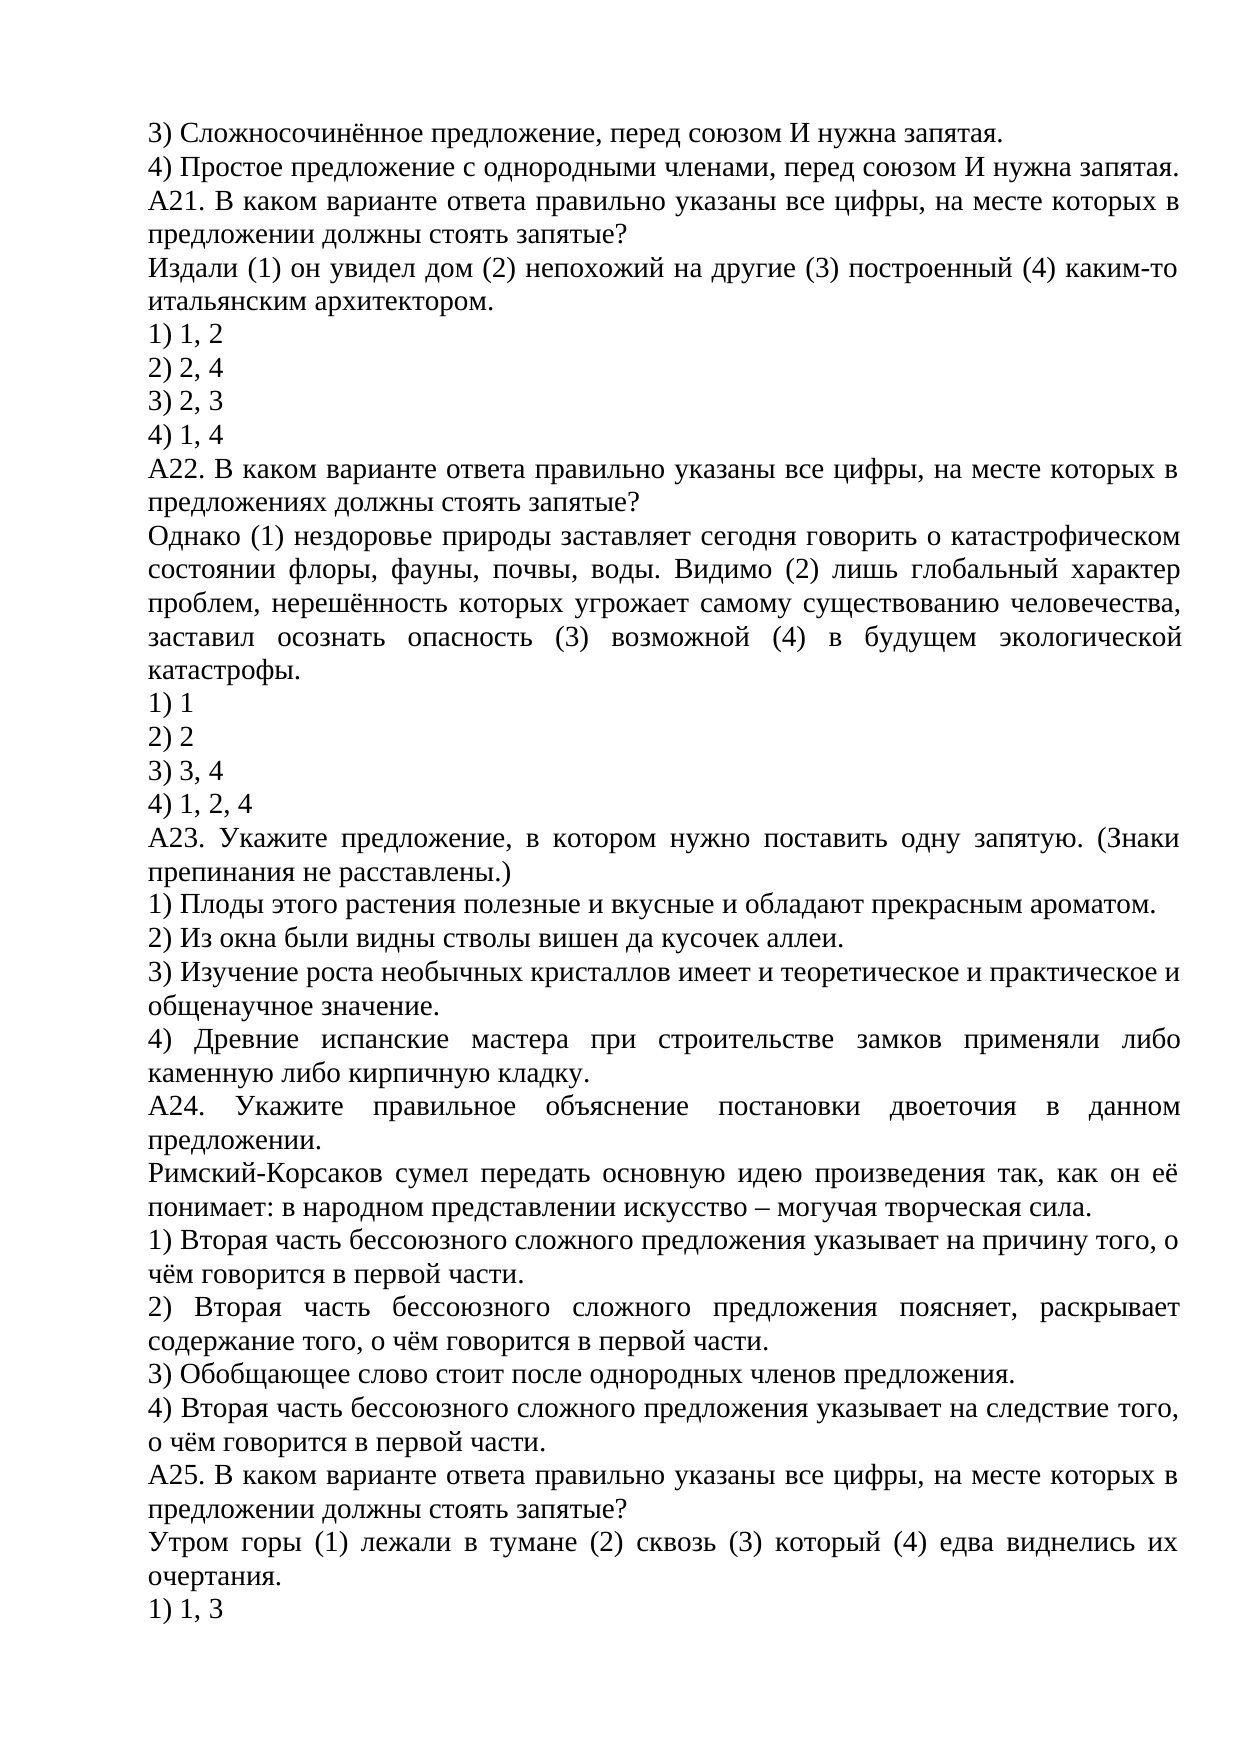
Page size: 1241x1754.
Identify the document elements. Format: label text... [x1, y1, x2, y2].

list Сложносочинённое предложение, перед союзом И нужна запятая. [148, 115, 1205, 149]
text Издали (1) он увидел дом (2) непохожий на другие (3) построенный (4) каким-то итальянским архитектором. [148, 250, 1205, 317]
list Вторая часть бессоюзного сложного предложения поясняет, раскрывает содержание того, о чём говорится в первой части. [148, 1289, 1181, 1357]
text A25. В каком варианте ответа правильно указаны все цифры, на месте которых в предложении должны стоять запятые? [148, 1457, 1205, 1524]
text Утром горы (1) лежали в тумане (2) сквозь (3) который (4) едва виднелись их очертания. [148, 1524, 1205, 1591]
text 1) 1, 3 [148, 1591, 1205, 1625]
list Из окна были видны стволы вишен да кусочек аллеи. [148, 921, 1205, 954]
text A23. Укажите предложение, в котором нужно поставить одну запятую. (Знаки препинания не расставлены.) [148, 820, 1181, 887]
list Вторая часть бессоюзного сложного предложения указывает на следствие того, о чём говорится в первой части. [148, 1390, 1182, 1457]
text A24. Укажите правильное объяснение постановки двоеточия в данном предложении. [148, 1088, 1181, 1155]
text 4) 1, 4 [148, 417, 1205, 451]
text 3) 2, 3 [148, 384, 1205, 417]
list Простое предложение с однородными членами, перед союзом И нужна запятая. A21. В каком варианте ответа правильно указаны все цифры, на месте которых в предложении должны стоять запятые? [148, 149, 1181, 250]
text 2) 2, 4 [148, 350, 1205, 384]
list Плоды этого растения полезные и вкусные и обладают прекрасным ароматом. [148, 887, 1205, 921]
text Однако (1) нездоровье природы заставляет сегодня говорить о катастрофическом состоянии флоры, фауны, почвы, воды. Видимо (2) лишь глобальный характер проблем, нерешённость которых угрожает самому существованию человечества, заставил осознать опасность (3) возможной (4) в будущем экологической катастрофы. [148, 518, 1182, 686]
list Древние испанские мастера при строительстве замков применяли либо каменную либо кирпичную кладку. [148, 1021, 1181, 1088]
list Изучение роста необычных кристаллов имеет и теоретическое и практическое и общенаучное значение. [148, 954, 1181, 1021]
list Обобщающее слово стоит после однородных членов предложения. [148, 1357, 1205, 1390]
text 1) 1, 2 [148, 317, 1205, 350]
text Римский-Корсаков сумел передать основную идею произведения так, как он её понимает: в народном представлении искусство – могучая творческая сила. [148, 1155, 1205, 1222]
text A22. В каком варианте ответа правильно указаны все цифры, на месте которых в предложениях должны стоять запятые? [148, 451, 1205, 518]
text 4) 1, 2, 4 [148, 787, 1205, 820]
text 1) 1 [148, 686, 1205, 719]
text 2) 2 [148, 719, 1205, 753]
list Вторая часть бессоюзного сложного предложения указывает на причину того, о чём говорится в первой части. [148, 1222, 1181, 1289]
text 3) 3, 4 [148, 753, 1205, 786]
